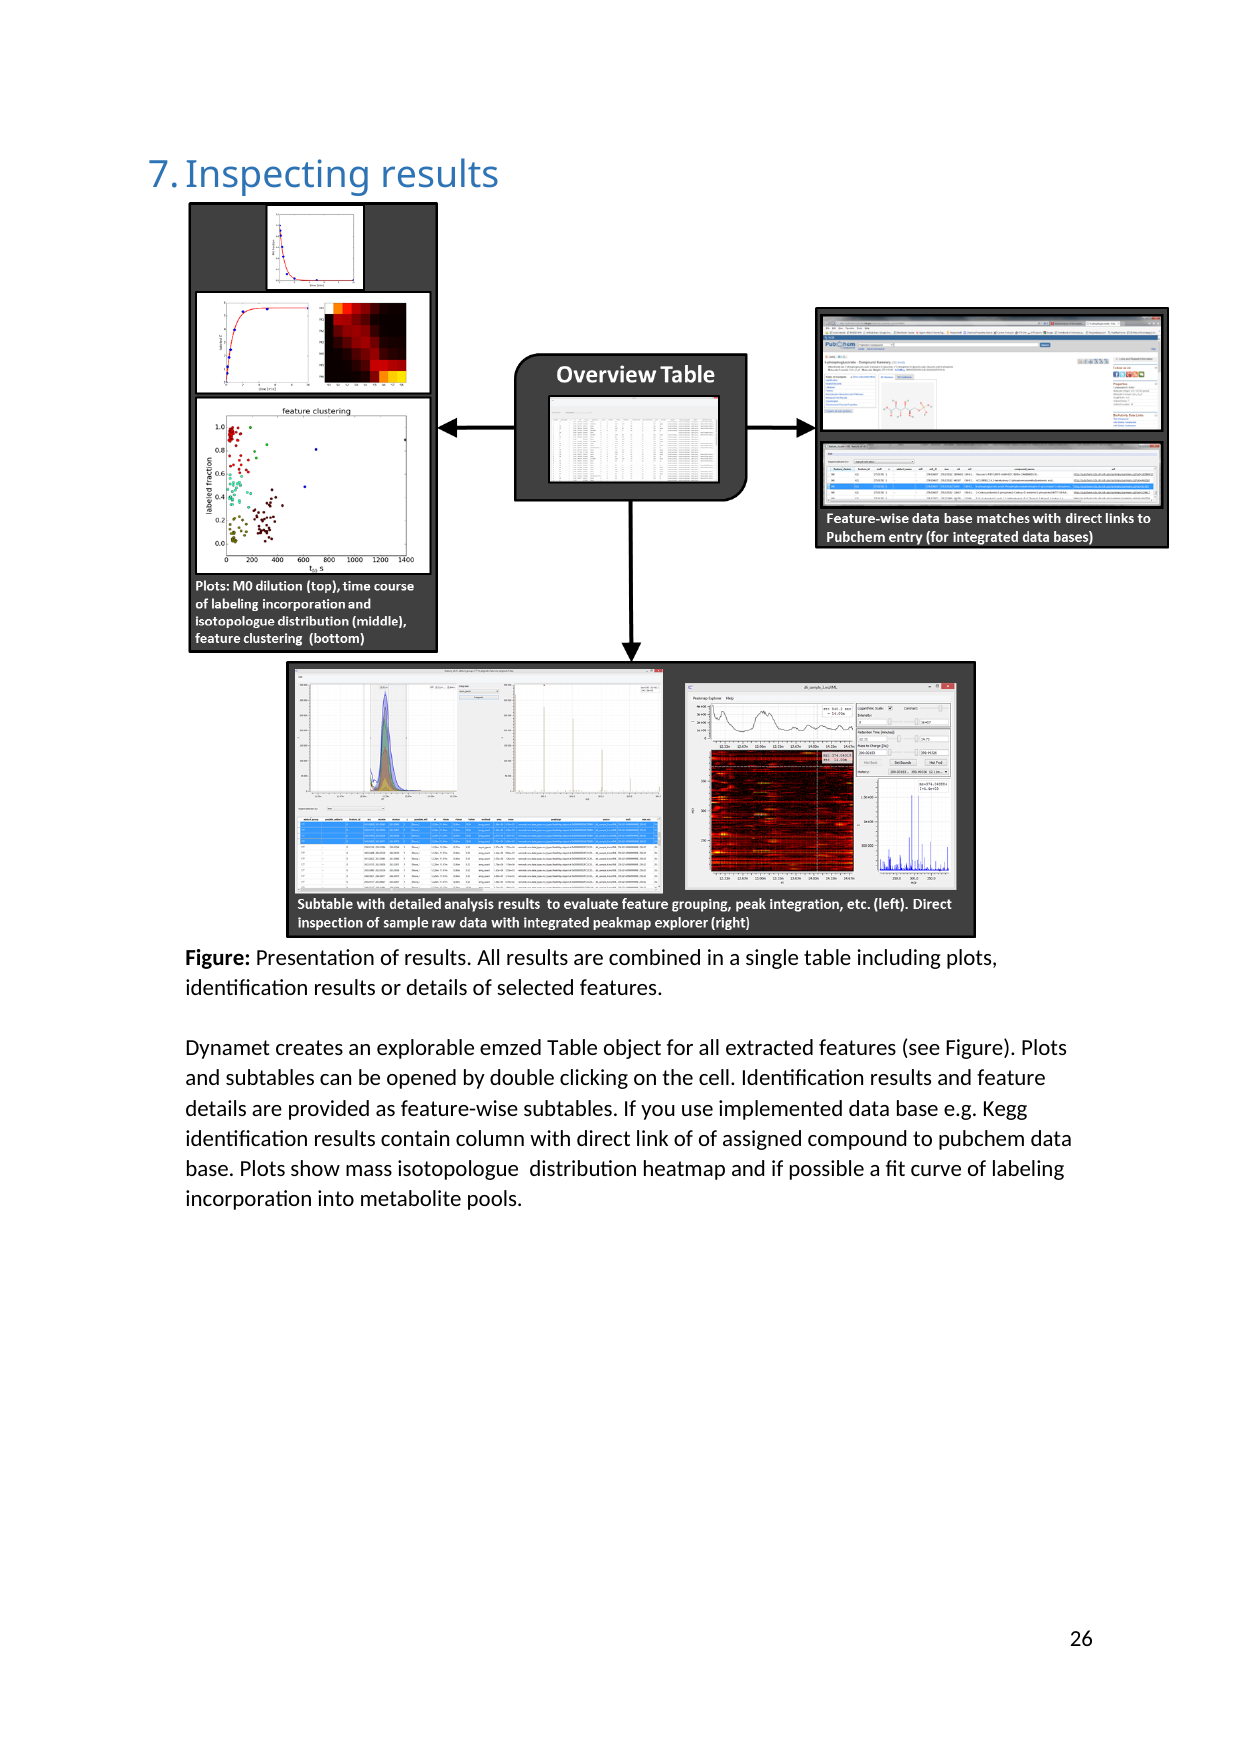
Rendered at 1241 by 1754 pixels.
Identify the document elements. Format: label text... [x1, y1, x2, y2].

list Dynamet creates an explorable emzed Table object for all extracted features (see Figure). Plots and subtables can be opened by double clicking on the cell. Identification results and feature details are provided as feature-wise subtables. If you use implemented data base e.g. Kegg identification results contain column with direct link of of assigned compound to pubchem data base. Plots show mass isotopologue distribution heatmap and if possible a fit curve of labeling incorporation into metabolite pools. [185, 1033, 1093, 1212]
picture [185, 202, 1169, 941]
list Figure: Presentation of results. All results are combined in a single table including plots, identification results or details of selected features. [185, 943, 1093, 1001]
subtitle Inspecting results [148, 148, 1093, 199]
